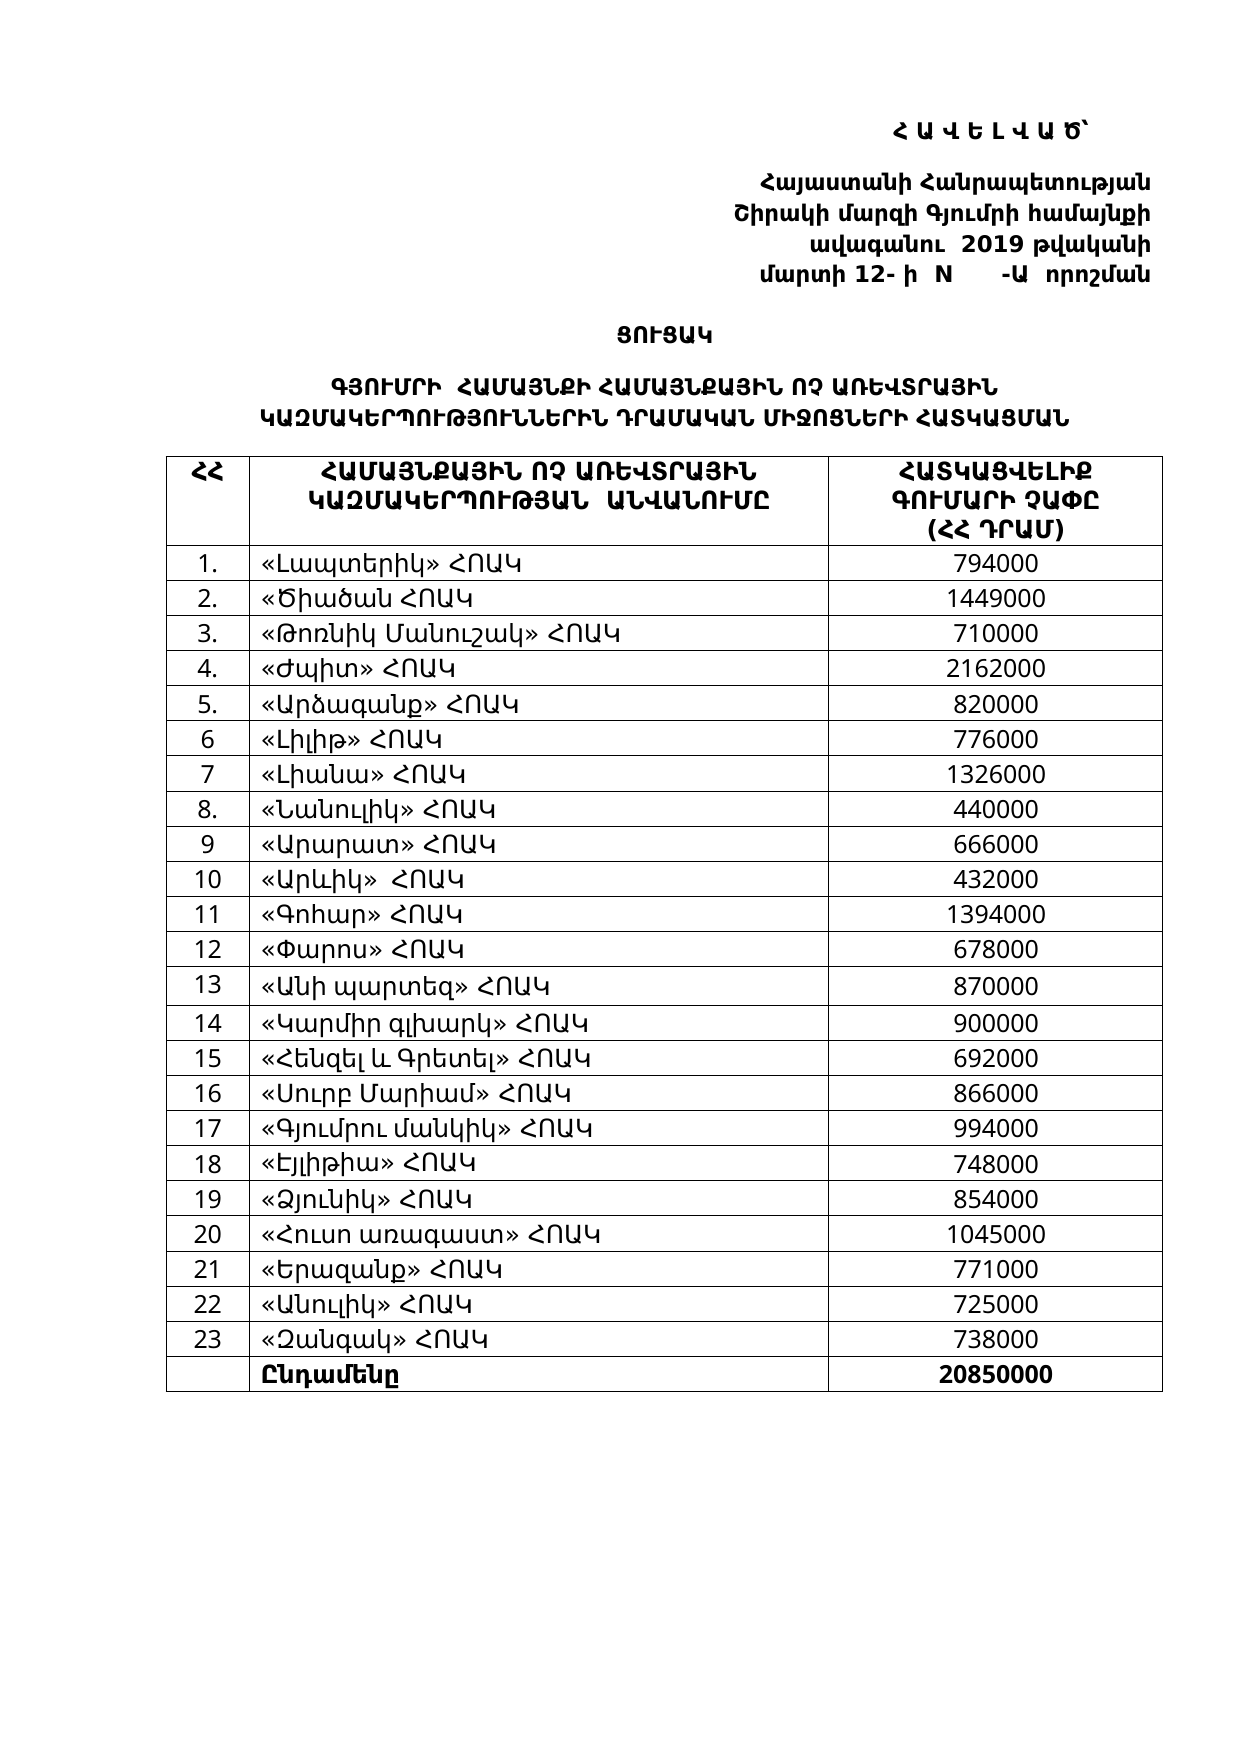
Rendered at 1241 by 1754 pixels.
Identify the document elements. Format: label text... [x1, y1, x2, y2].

table_cell 776000 [829, 721, 1162, 755]
table_cell «Նանուլիկ» ՀՈԱԿ [250, 792, 828, 826]
table_cell [167, 1357, 249, 1391]
table_cell 432000 [829, 862, 1162, 896]
table_cell 16 [167, 1076, 249, 1110]
text ՑՈՒՑԱԿ [177, 323, 1152, 349]
table_cell «Ծիածան ՀՈԱԿ [250, 581, 828, 615]
table_cell 866000 [829, 1076, 1162, 1110]
table_cell 11 [167, 897, 249, 931]
table_cell «Լիլիթ» ՀՈԱԿ [250, 721, 828, 755]
table_cell «Լապտերիկ» ՀՈԱԿ [250, 546, 828, 580]
table_header ՀԱՄԱՅՆՔԱՅԻՆ ՈՉ ԱՌԵՎՏՐԱՅԻՆ ԿԱԶՄԱԿԵՐՊՈՒԹՅԱՆ ԱՆՎԱՆՈՒՄԸ [250, 457, 828, 545]
text ավագանու 2019 թվականի [177, 231, 1152, 257]
table_cell «Երազանք» ՀՈԱԿ [250, 1252, 828, 1286]
table_cell 1394000 [829, 897, 1162, 931]
table_cell «Արարատ» ՀՈԱԿ [250, 827, 828, 861]
table_cell 19 [167, 1181, 249, 1215]
table_cell 820000 [829, 686, 1162, 720]
table_cell 2162000 [829, 651, 1162, 685]
table_cell 15 [167, 1041, 249, 1075]
table_cell «Էյլիթիա» ՀՈԱԿ [250, 1146, 828, 1180]
text Հայաստանի Հանրապետության [177, 169, 1152, 196]
table_cell 725000 [829, 1287, 1162, 1321]
table_cell «Գյումրու մանկիկ» ՀՈԱԿ [250, 1111, 828, 1145]
table_cell 22 [167, 1287, 249, 1321]
text Շիրակի մարզի Գյումրի համայնքի [177, 200, 1152, 227]
table_cell «Զանգակ» ՀՈԱԿ [250, 1322, 828, 1356]
table_cell «Անուլիկ» ՀՈԱԿ [250, 1287, 828, 1321]
table_cell 6 [167, 721, 249, 755]
table_cell 1449000 [829, 581, 1162, 615]
table_cell 21 [167, 1252, 249, 1286]
table_cell 9 [167, 827, 249, 861]
table_cell 854000 [829, 1181, 1162, 1215]
table_cell «Արևիկ» ՀՈԱԿ [250, 862, 828, 896]
table_cell 8. [167, 792, 249, 826]
table_cell «Թոռնիկ Մանուշակ» ՀՈԱԿ [250, 616, 828, 650]
table_cell 3. [167, 616, 249, 650]
table_cell «Փարոս» ՀՈԱԿ [250, 932, 828, 966]
table_cell «Հուսո առագաստ» ՀՈԱԿ [250, 1216, 828, 1251]
text ԳՅՈՒՄՐԻ ՀԱՄԱՅՆՔԻ ՀԱՄԱՅՆՔԱՅԻՆ ՈՉ ԱՌԵՎՏՐԱՅԻՆ ԿԱԶՄԱԿԵՐՊՈՒԹՅՈՒՆՆԵՐԻՆ ԴՐԱՄԱԿԱՆ ՄԻՋՈՑՆԵՐԻ ՀԱՏԿԱՑՄԱՆ [177, 374, 1152, 431]
table_cell 10 [167, 862, 249, 896]
table_cell «Լիանա» ՀՈԱԿ [250, 756, 828, 791]
table_cell 2. [167, 581, 249, 615]
table_cell 23 [167, 1322, 249, 1356]
table_cell 1326000 [829, 756, 1162, 791]
table_cell 748000 [829, 1146, 1162, 1180]
table_cell 710000 [829, 616, 1162, 650]
table_header ՀԱՏԿԱՑՎԵԼԻՔ ԳՈՒՄԱՐԻ ՉԱՓԸ (ՀՀ ԴՐԱՄ) [829, 457, 1162, 545]
table_cell 1045000 [829, 1216, 1162, 1251]
table_cell «Ժպիտ» ՀՈԱԿ [250, 651, 828, 685]
table_cell 794000 [829, 546, 1162, 580]
table_cell 771000 [829, 1252, 1162, 1286]
table_cell 13 [167, 967, 249, 1005]
table_cell 870000 [829, 967, 1162, 1005]
table_cell «Սուրբ Մարիամ» ՀՈԱԿ [250, 1076, 828, 1110]
table_cell «Ձյունիկ» ՀՈԱԿ [250, 1181, 828, 1215]
table_cell 900000 [829, 1006, 1162, 1040]
table_cell 678000 [829, 932, 1162, 966]
table_cell 4. [167, 651, 249, 685]
table_cell 5. [167, 686, 249, 720]
table_cell 1. [167, 546, 249, 580]
table_cell 7 [167, 756, 249, 791]
table_cell 20850000 [829, 1357, 1162, 1391]
table_cell «Հենզել և Գրետել» ՀՈԱԿ [250, 1041, 828, 1075]
table_cell 17 [167, 1111, 249, 1145]
table_cell «Արձագանք» ՀՈԱԿ [250, 686, 828, 720]
text Հ Ա Վ Ե Լ Վ Ա Ծ՝ [177, 118, 1152, 145]
table_header ՀՀ [167, 457, 249, 545]
table_cell 692000 [829, 1041, 1162, 1075]
table_cell 18 [167, 1146, 249, 1180]
table_cell «Անի պարտեզ» ՀՈԱԿ [250, 967, 828, 1005]
table_cell «Կարմիր գլխարկ» ՀՈԱԿ [250, 1006, 828, 1040]
table_cell 440000 [829, 792, 1162, 826]
table_cell Ընդամենը [250, 1357, 828, 1391]
table_cell 12 [167, 932, 249, 966]
text մարտի 12- ի N -Ա որոշման [177, 261, 1152, 288]
table_cell «Գոհար» ՀՈԱԿ [250, 897, 828, 931]
table_cell 994000 [829, 1111, 1162, 1145]
table_cell 738000 [829, 1322, 1162, 1356]
table_cell 14 [167, 1006, 249, 1040]
table_cell 666000 [829, 827, 1162, 861]
table_cell 20 [167, 1216, 249, 1251]
